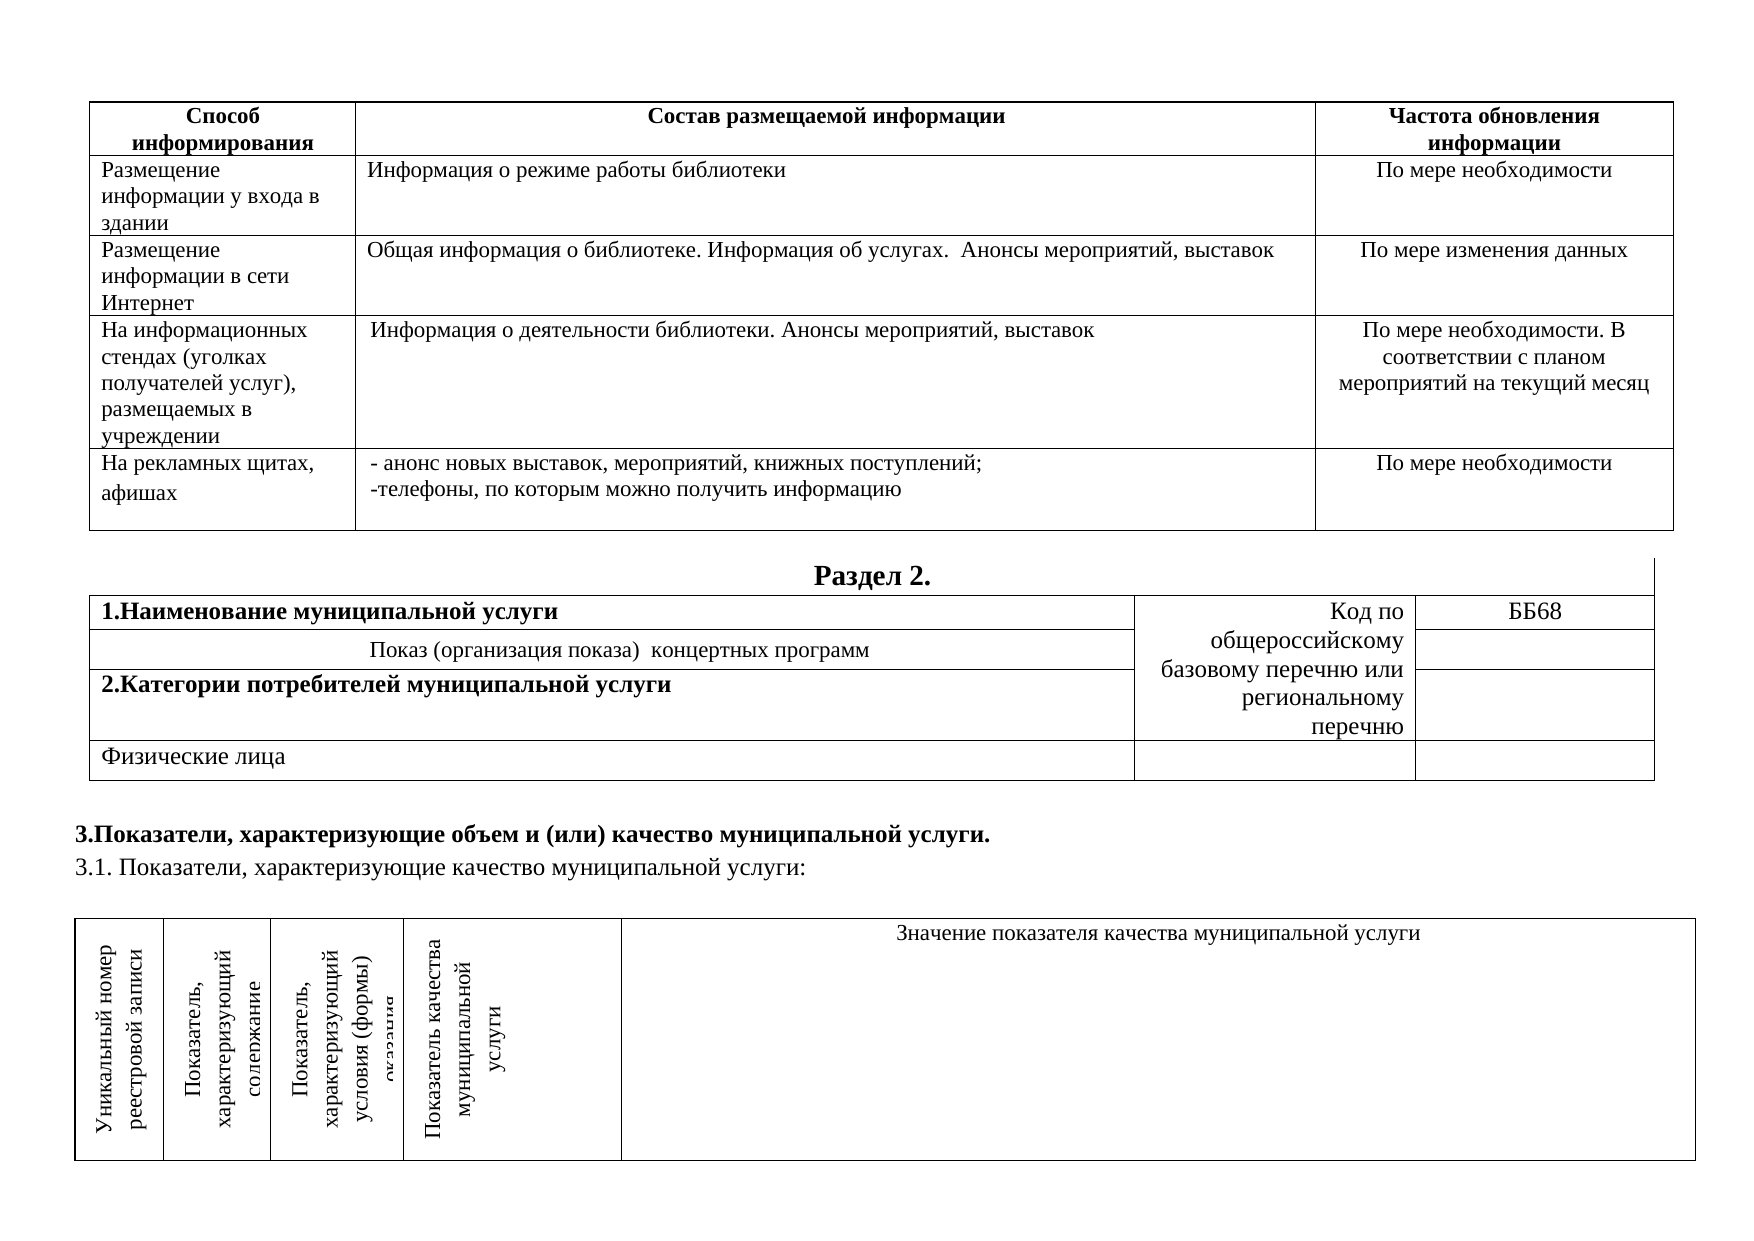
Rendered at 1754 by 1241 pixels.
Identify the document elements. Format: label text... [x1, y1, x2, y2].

table_cell - анонс новых выставок, мероприятий, книжных поступлений; -телефоны, по которым можно получить информацию [356, 449, 1315, 530]
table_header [76, 919, 163, 1160]
table_cell По мере необходимости [1316, 156, 1673, 235]
table_header Показатель, характеризующий содержание муниципальной услуги [164, 919, 270, 1160]
table_header Частота обновления информации [1316, 103, 1673, 155]
table_cell Размещение информации у входа в здании [90, 156, 355, 235]
table_cell 2.Категории потребителей муниципальной услуги [90, 670, 1134, 740]
table_cell По мере изменения данных [1316, 236, 1673, 315]
table_cell Размещение информации в сети Интернет [90, 236, 355, 315]
table_cell [1416, 670, 1654, 740]
table_cell На информационных стендах (уголках получателей услуг), размещаемых в учреждении [90, 316, 355, 448]
table_cell По мере необходимости [1316, 449, 1673, 530]
table_cell Информация о деятельности библиотеки. Анонсы мероприятий, выставок [356, 316, 1315, 448]
table_cell По мере необходимости. В соответствии с планом мероприятий на текущий месяц [1316, 316, 1673, 448]
table_header Способ информирования [90, 103, 355, 155]
table_header Показатель, характеризующий условия (формы) оказания государственной услуги [271, 919, 403, 1160]
table_cell ББ68 [1416, 596, 1654, 629]
table_cell Код по общероссийскому базовому перечню или региональному перечню [1135, 596, 1415, 740]
table_cell Показ (организация показа) концертных программ [90, 630, 1134, 668]
table_header Состав размещаемой информации [356, 103, 1315, 155]
table_cell 1.Наименование муниципальной услуги [90, 596, 1134, 629]
table_cell [1416, 741, 1654, 779]
table_header Значение показателя качества муниципальной услуги [622, 919, 1695, 1160]
text 3.Показатели, характеризующие объем и (или) качество муниципальной услуги. [75, 819, 1679, 848]
text 3.1. Показатели, характеризующие качество муниципальной услуги: [75, 852, 1679, 881]
table_cell На рекламных щитах, афишах [90, 449, 355, 530]
table_cell [1416, 630, 1654, 668]
table_header Раздел 2. [90, 558, 1654, 595]
table_header Показатель качества муниципальной услуги [404, 919, 621, 1160]
table_cell Физические лица [90, 741, 1134, 779]
table_cell Информация о режиме работы библиотеки [356, 156, 1315, 235]
table_cell Общая информация о библиотеке. Информация об услугах. Анонсы мероприятий, выставок [356, 236, 1315, 315]
table_cell [1135, 741, 1415, 779]
